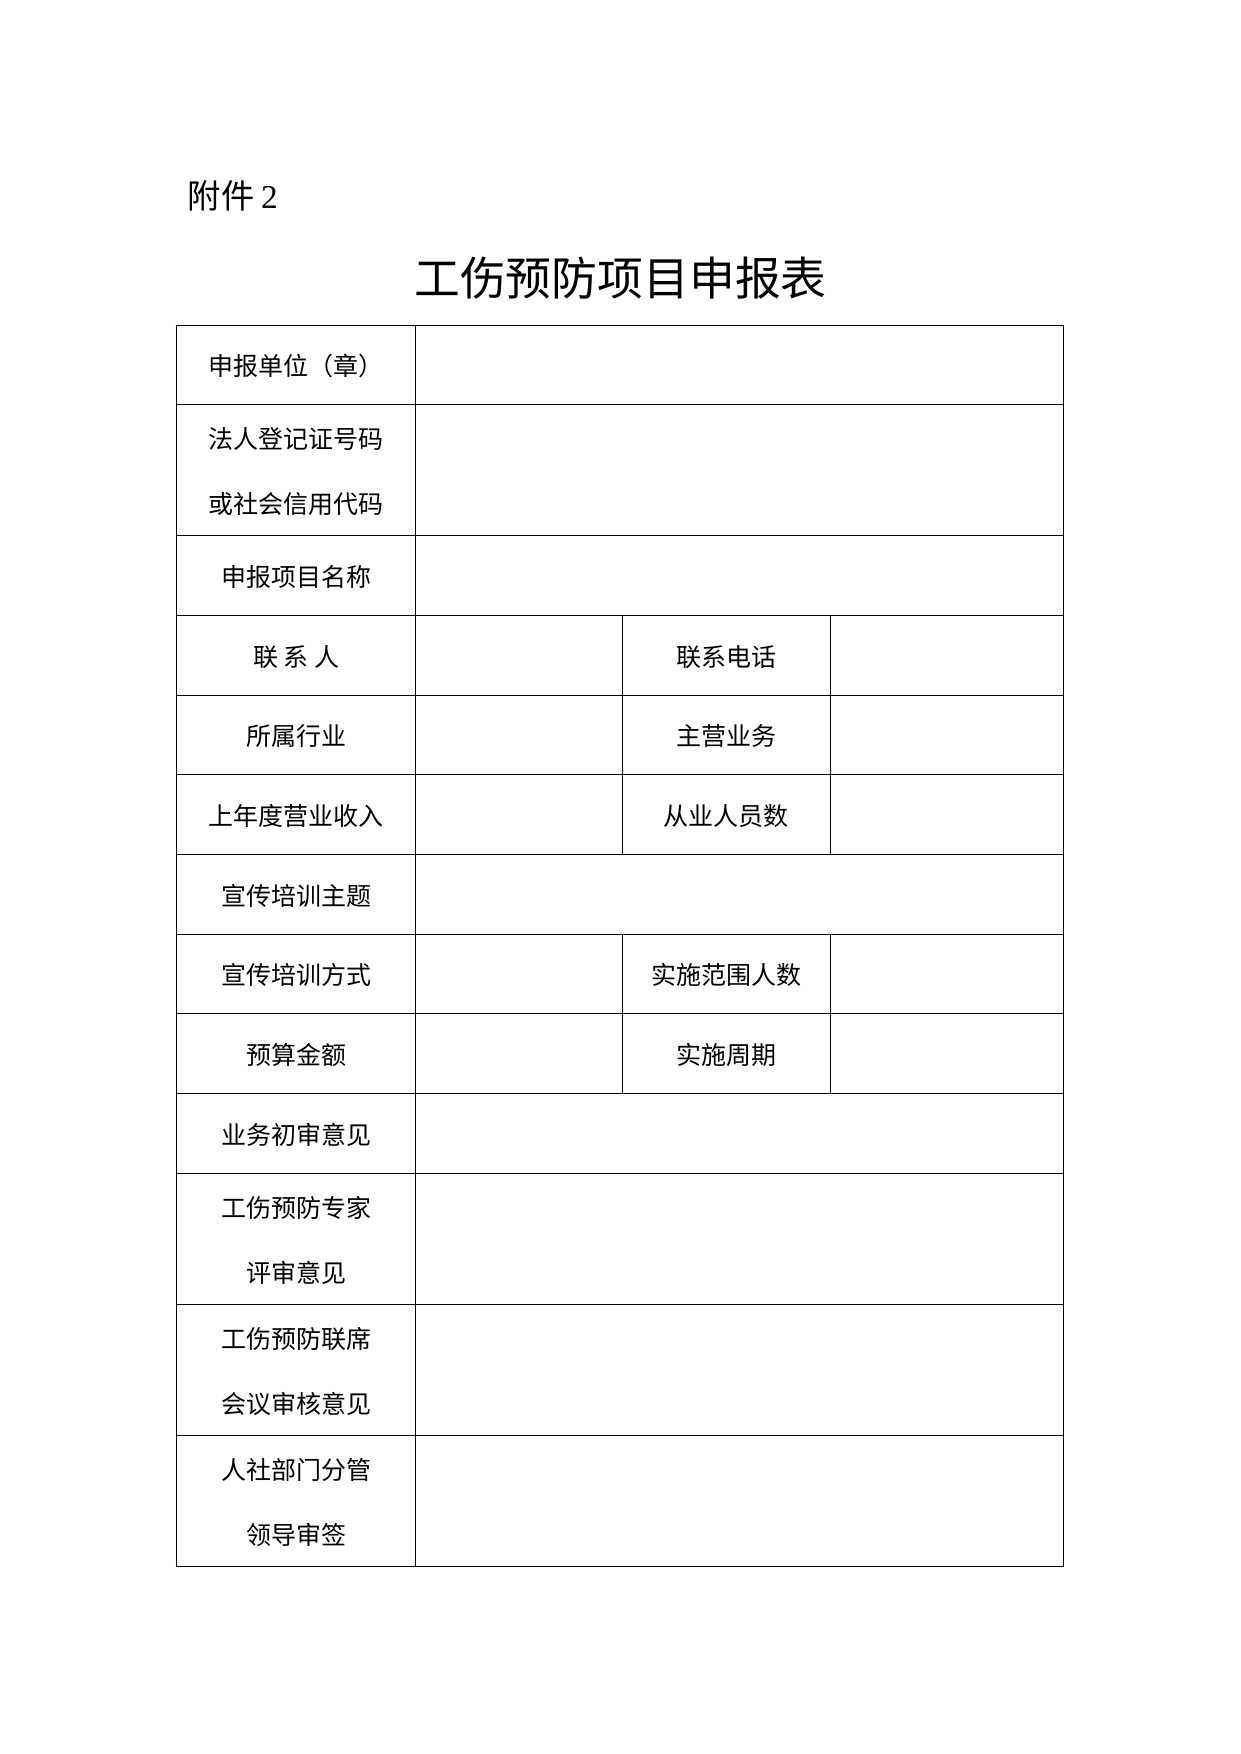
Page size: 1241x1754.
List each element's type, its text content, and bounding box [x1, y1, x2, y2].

table_cell 工伤预防专家 评审意见 [177, 1174, 415, 1304]
table_cell 申报项目名称 [177, 536, 415, 615]
table_cell 实施周期 [623, 1014, 830, 1093]
table_cell [831, 775, 1063, 854]
table_cell 宣传培训方式 [177, 935, 415, 1013]
table_header [416, 326, 1063, 404]
table_cell [831, 696, 1063, 774]
table_cell 业务初审意见 [177, 1094, 415, 1173]
table_cell [831, 616, 1063, 694]
table_cell 联系电话 [623, 616, 830, 694]
table_cell [416, 1436, 1063, 1566]
table_cell [416, 1174, 1063, 1304]
table_cell [416, 935, 622, 1013]
table_cell 宣传培训主题 [177, 855, 415, 934]
table_cell 人社部门分管 领导审签 [177, 1436, 415, 1566]
table_cell [416, 775, 622, 854]
table_cell [831, 935, 1063, 1013]
table_cell 实施范围人数 [623, 935, 830, 1013]
table_header 申报单位（章） [177, 326, 415, 404]
table_cell [416, 855, 1063, 934]
table_cell [416, 1094, 1063, 1173]
table_cell 从业人员数 [623, 775, 830, 854]
text 工伤预防项目申报表 [187, 227, 1053, 324]
table_cell [416, 1305, 1063, 1435]
text 附件2 [187, 162, 1053, 227]
table_cell 法人登记证号码 或社会信用代码 [177, 405, 415, 535]
table_cell [416, 536, 1063, 615]
table_cell [416, 616, 622, 694]
table_cell 主营业务 [623, 696, 830, 774]
table_cell 上年度营业收入 [177, 775, 415, 854]
table_cell [416, 1014, 622, 1093]
table_cell 预算金额 [177, 1014, 415, 1093]
table_cell 联 系 人 [177, 616, 415, 694]
table_cell [416, 696, 622, 774]
table_cell [416, 405, 1063, 535]
table_cell 所属行业 [177, 696, 415, 774]
table_cell 工伤预防联席 会议审核意见 [177, 1305, 415, 1435]
table_cell [831, 1014, 1063, 1093]
